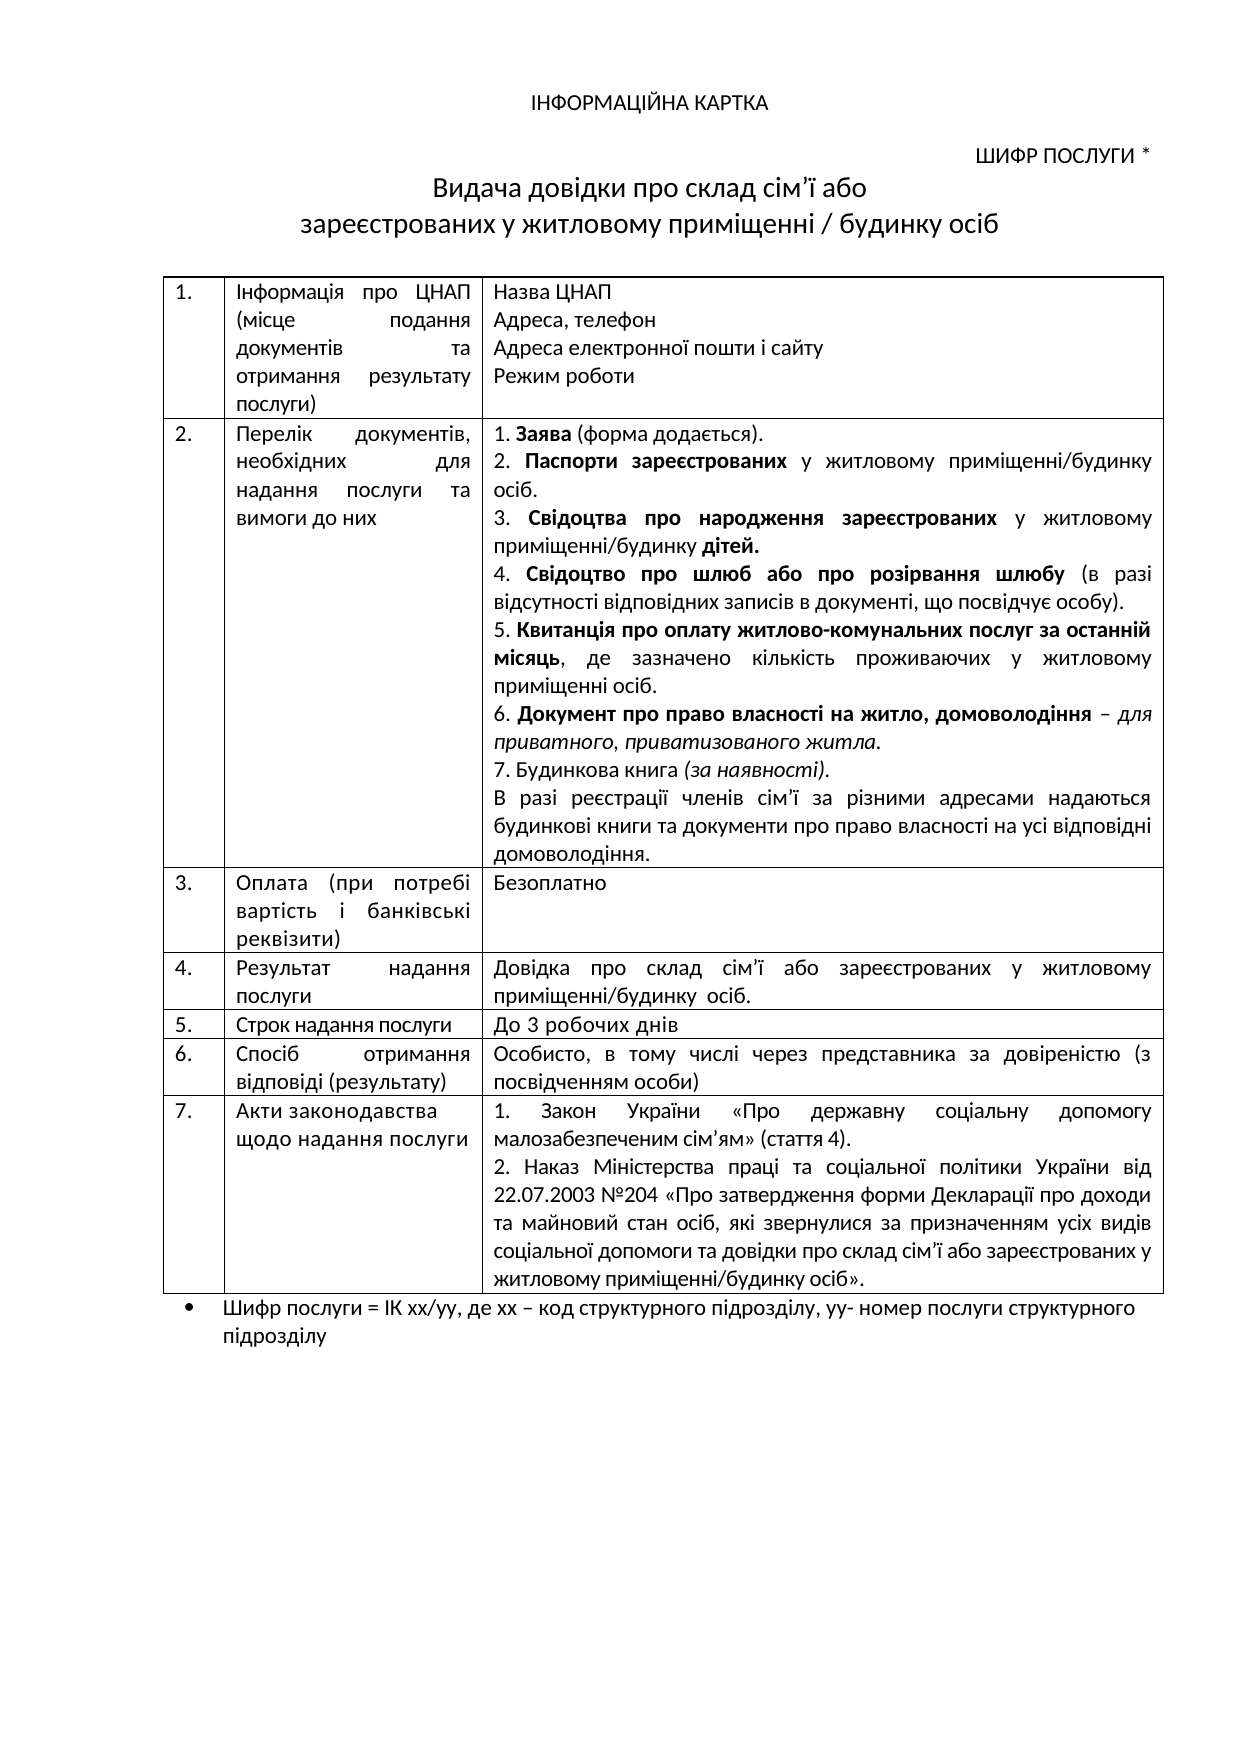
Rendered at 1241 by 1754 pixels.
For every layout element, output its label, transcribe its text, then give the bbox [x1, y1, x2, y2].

table_cell 6. [164, 1039, 224, 1095]
table_cell Оплата (при потребі вартість і банківські реквізити) [225, 868, 482, 952]
table_cell До 3 робочих днів [483, 1010, 1163, 1038]
list Шифр послуги = ІК хх/уу, де хх – код структурного підрозділу, уу- номер послуги структурного підрозділу [185, 1294, 1152, 1349]
table_cell Строк надання послуги [225, 1010, 482, 1038]
table_cell Акти законодавства щодо надання послуги [225, 1096, 482, 1292]
table_cell 2. [164, 419, 224, 867]
table_cell Перелік документів, необхідних для надання послуги та вимоги до них [225, 419, 482, 867]
table_cell Результат надання послуги [225, 953, 482, 1009]
text зареєстрованих у житловому приміщенні / будинку осіб [148, 205, 1152, 241]
table_header Інформація про ЦНАП (місце подання документів та отримання результату послуги) [225, 278, 482, 418]
table_cell 5. [164, 1010, 224, 1038]
table_cell Безоплатно [483, 868, 1163, 952]
text Видача довідки про склад сім’ї або [148, 169, 1152, 205]
table_cell Спосіб отримання відповіді (результату) [225, 1039, 482, 1095]
table_header Назва ЦНАП Адреса, телефон Адреса електронної пошти і сайту Режим роботи [483, 278, 1163, 418]
table_cell Довідка про склад сім’ї або зареєстрованих у житловому приміщенні/будинку осіб. [483, 953, 1163, 1009]
table_cell 3. [164, 868, 224, 952]
table_cell Особисто, в тому числі через представника за довіреністю (з посвідченням особи) [483, 1039, 1163, 1095]
text ШИФР ПОСЛУГИ * [148, 142, 1152, 169]
table_cell 7. [164, 1096, 224, 1292]
table_header 1. [164, 278, 224, 418]
table_cell 1. Заява (форма додається). 2. Паспорти зареєстрованих у житловому приміщенні/будинку осіб. 3. Свідоцтва про народження зареєстрованих у житловому приміщенні/будинку дітей. 4. Свідоцтво про шлюб або про розірвання шлюбу (в разі відсутності відповідних записів в документі, що посвідчує особу). 5. Квитанція про оплату житлово-комунальних послуг за останній місяць, де зазначено кількість проживаючих у житловому приміщенні осіб. 6. Документ про право власності на житло, домоволодіння – для приватного, приватизованого житла. 7. Будинкова книга (за наявності). В разі реєстрації членів сім’ї за різними адресами надаються будинкові книги та документи про право власності на усі відповідні домоволодіння. [483, 419, 1163, 867]
text ІНФОРМАЦІЙНА КАРТКА [148, 88, 1152, 117]
table_cell 4. [164, 953, 224, 1009]
table_cell 1. Закон України «Про державну соціальну допомогу малозабезпеченим сім’ям» (стаття 4). 2. Наказ Міністерства праці та соціальної політики України від 22.07.2003 №204 «Про затвердження форми Декларації про доходи та майновий стан осіб, які звернулися за призначенням усіх видів соціальної допомоги та довідки про склад сім’ї або зареєстрованих у житловому приміщенні/будинку осіб». [483, 1096, 1163, 1292]
